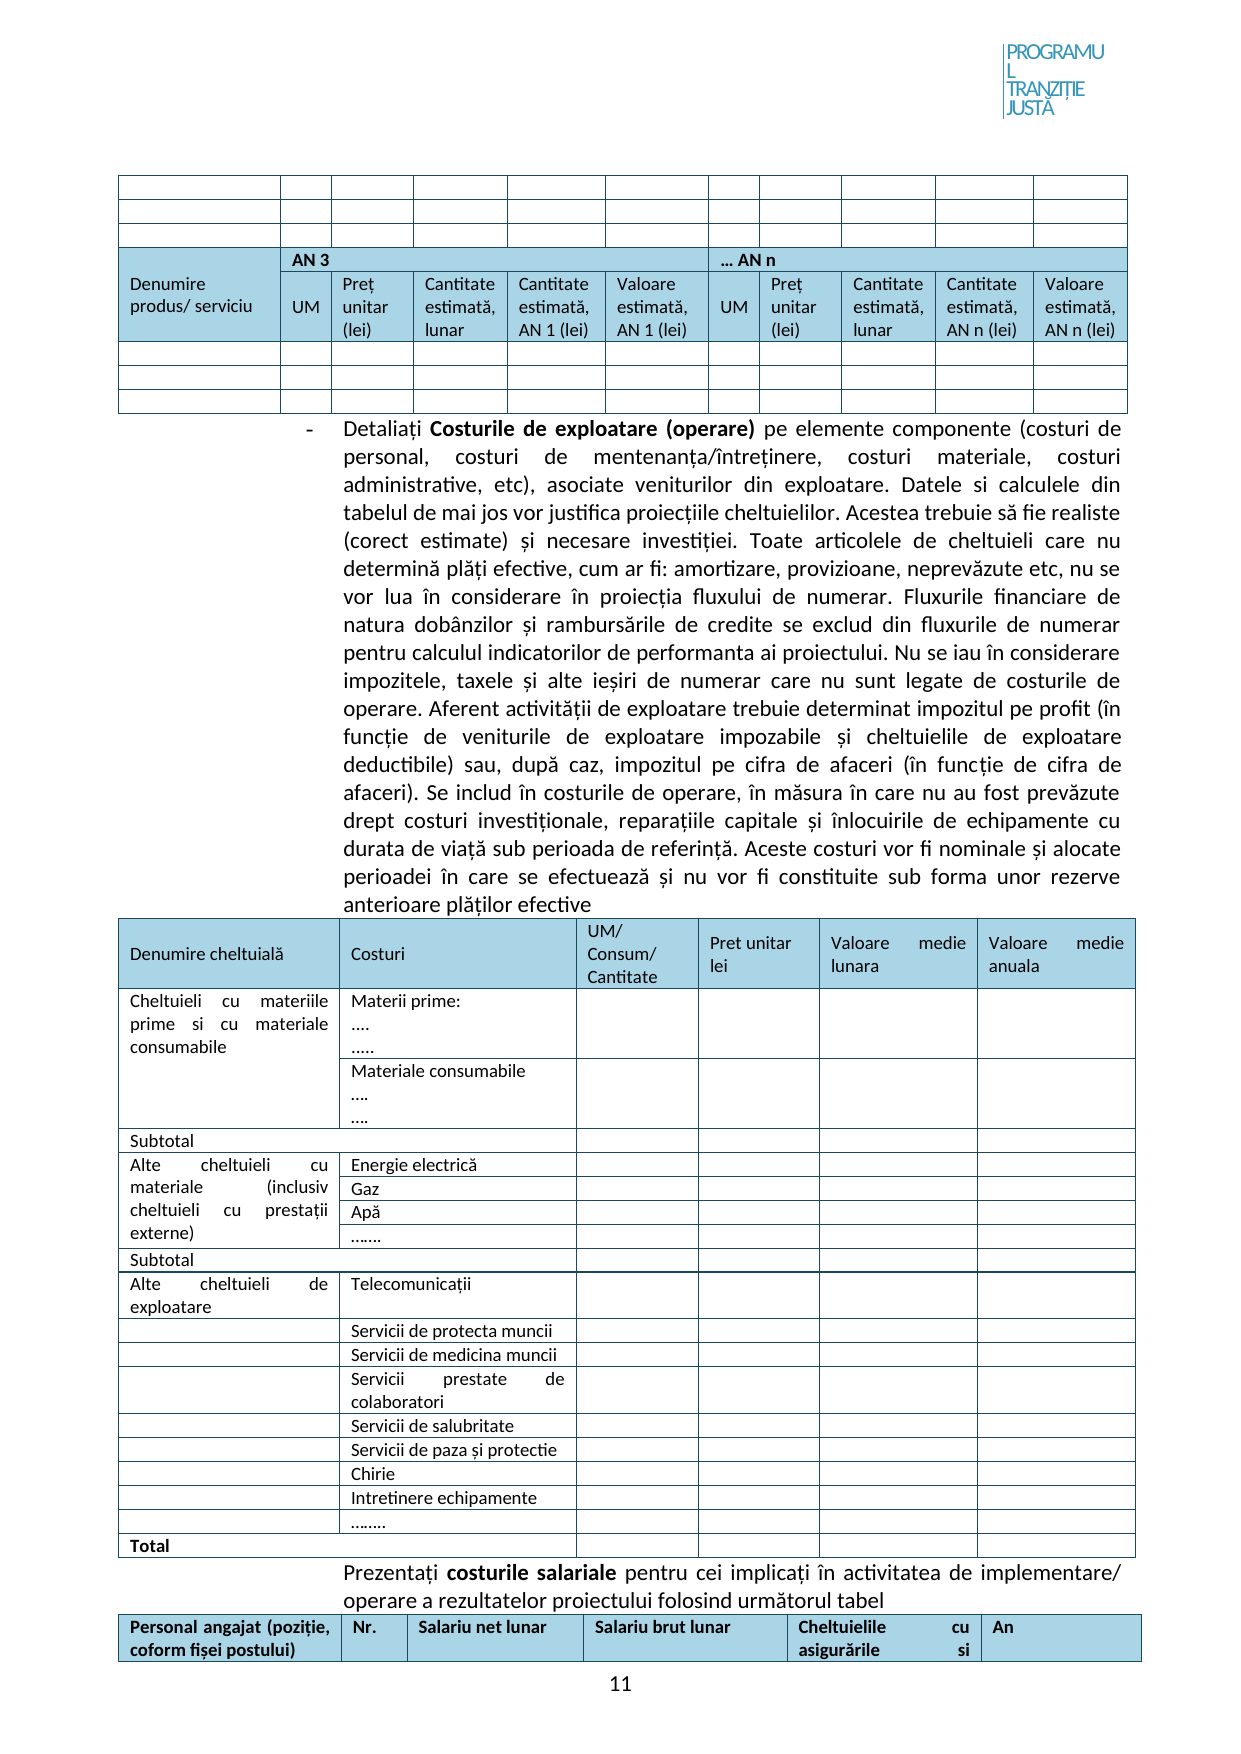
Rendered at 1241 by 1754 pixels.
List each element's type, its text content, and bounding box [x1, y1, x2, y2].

table_cell [820, 1153, 977, 1176]
table_cell [414, 224, 507, 247]
table_cell [508, 200, 605, 223]
table_cell [978, 1438, 1135, 1461]
table_cell [820, 1225, 977, 1247]
table_cell [1034, 200, 1127, 223]
table_cell [936, 342, 1033, 365]
table_cell [699, 1319, 819, 1342]
table_cell [606, 342, 708, 365]
table_cell Apă [340, 1201, 576, 1223]
table_cell [978, 1510, 1135, 1533]
table_cell [820, 1462, 977, 1485]
table_cell [978, 1534, 1135, 1557]
table_cell [577, 1486, 698, 1509]
table_cell [119, 1510, 339, 1533]
table_cell [820, 1249, 977, 1271]
table_cell [842, 366, 935, 389]
table_cell …….. [340, 1510, 576, 1533]
table_cell [978, 1367, 1135, 1413]
table_cell [978, 1153, 1135, 1176]
table_cell [842, 390, 935, 413]
table_cell [820, 1177, 977, 1199]
table_cell Preț unitar (lei) [332, 272, 413, 341]
table_cell [281, 366, 331, 389]
table_cell [414, 200, 507, 223]
table_cell ……. [340, 1225, 576, 1247]
table_cell [414, 390, 507, 413]
table_cell [577, 1059, 698, 1128]
table_cell Cantitate estimată, lunar [842, 272, 935, 341]
table_cell [606, 224, 708, 247]
table_cell [936, 390, 1033, 413]
table_cell [760, 200, 841, 223]
table_cell [936, 200, 1033, 223]
table_cell [577, 1438, 698, 1461]
table_header Salariu net lunar [408, 1615, 583, 1661]
table_cell [414, 176, 507, 199]
table_header Denumire cheltuială [119, 919, 339, 988]
table_cell Materii prime: .... ..... [340, 989, 576, 1058]
table_cell [760, 224, 841, 247]
table_cell [508, 342, 605, 365]
table_cell Gaz [340, 1177, 576, 1199]
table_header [788, 1615, 981, 1661]
table_cell Total [119, 1534, 576, 1557]
table_header Costuri [340, 919, 576, 988]
table_cell [119, 200, 280, 223]
table_cell [606, 390, 708, 413]
table_cell [978, 1129, 1135, 1152]
table_cell [508, 176, 605, 199]
table_cell [978, 1462, 1135, 1485]
table_cell [699, 1438, 819, 1461]
table_header Salariu brut lunar [584, 1615, 787, 1661]
table_cell [577, 1534, 698, 1557]
table_cell Energie electrică [340, 1153, 576, 1176]
table_cell [760, 176, 841, 199]
table_cell UM [281, 272, 331, 341]
table_cell [978, 1486, 1135, 1509]
table_cell [842, 342, 935, 365]
table_cell [119, 224, 280, 247]
table_header Pret unitar lei [699, 919, 819, 988]
table_cell [119, 1343, 339, 1366]
table_cell [577, 1177, 698, 1199]
table_cell [820, 1319, 977, 1342]
table_cell Denumire produs/ serviciu [119, 248, 280, 341]
table_cell [699, 989, 819, 1058]
table_cell [332, 224, 413, 247]
table_cell [332, 390, 413, 413]
table_cell [577, 1129, 698, 1152]
table_cell [760, 366, 841, 389]
table_cell [978, 989, 1135, 1058]
table_cell [820, 1343, 977, 1366]
table_cell [709, 200, 759, 223]
table_cell [820, 1438, 977, 1461]
table_cell [699, 1129, 819, 1152]
table_cell [577, 1343, 698, 1366]
table_cell [281, 342, 331, 365]
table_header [119, 1615, 341, 1661]
table_cell [1034, 224, 1127, 247]
table_cell [699, 1367, 819, 1413]
table_cell [119, 1319, 339, 1342]
table_cell [119, 1462, 339, 1485]
table_cell [699, 1153, 819, 1176]
table_cell Servicii de medicina muncii [340, 1343, 576, 1366]
table_cell [978, 1319, 1135, 1342]
table_cell [820, 1129, 977, 1152]
table_cell [820, 1510, 977, 1533]
table_cell [820, 1201, 977, 1223]
table_cell Valoare estimată, AN 1 (lei) [606, 272, 708, 341]
table_cell Intretinere echipamente [340, 1486, 576, 1509]
table_cell [699, 1273, 819, 1318]
table_cell [577, 989, 698, 1058]
table_cell [820, 989, 977, 1058]
table_cell [699, 1249, 819, 1271]
table_cell [1034, 176, 1127, 199]
table_cell [281, 390, 331, 413]
table_cell Preț unitar (lei) [760, 272, 841, 341]
table_cell [119, 1486, 339, 1509]
table_cell [119, 176, 280, 199]
table_cell [978, 1343, 1135, 1366]
table_cell [119, 1367, 339, 1413]
table_cell [1034, 366, 1127, 389]
table_cell [709, 366, 759, 389]
table_cell [760, 390, 841, 413]
table_header An [982, 1615, 1141, 1661]
table_cell [699, 1414, 819, 1437]
table_cell [820, 1059, 977, 1128]
table_cell [577, 1510, 698, 1533]
table_cell [978, 1225, 1135, 1247]
table_cell [820, 1486, 977, 1509]
table_cell [820, 1367, 977, 1413]
table_cell [978, 1249, 1135, 1271]
table_cell [119, 1414, 339, 1437]
table_cell [978, 1059, 1135, 1128]
table_header Nr. [342, 1615, 407, 1661]
table_cell [1034, 342, 1127, 365]
table_cell [119, 342, 280, 365]
table_cell [577, 1273, 698, 1318]
table_cell [699, 1462, 819, 1485]
table_cell [577, 1225, 698, 1247]
table_cell Chirie [340, 1462, 576, 1485]
table_cell [577, 1367, 698, 1413]
table_cell … AN n [709, 248, 1127, 271]
table_cell [508, 390, 605, 413]
table_cell [699, 1225, 819, 1247]
table_cell [936, 176, 1033, 199]
table_cell [577, 1201, 698, 1223]
table_cell [577, 1153, 698, 1176]
table_cell Cheltuieli cu materiile prime si cu materiale consumabile [119, 989, 339, 1128]
table_cell Cantitate estimată, AN n (lei) [936, 272, 1033, 341]
table_cell [760, 342, 841, 365]
table_cell Telecomunicații [340, 1273, 576, 1318]
table_cell Subtotal [119, 1249, 576, 1271]
table_cell [978, 1414, 1135, 1437]
list Prezentați costurile salariale pentru cei implicați în activitatea de implementare/ operare a rezultatelor proiectului folosind următorul tabel [343, 1558, 1122, 1614]
table_cell [699, 1534, 819, 1557]
table_cell [577, 1249, 698, 1271]
table_cell Cantitate estimată, AN 1 (lei) [508, 272, 605, 341]
table_cell Servicii de salubritate [340, 1414, 576, 1437]
table_cell [332, 176, 413, 199]
table_cell [577, 1319, 698, 1342]
table_cell [699, 1486, 819, 1509]
table_cell [577, 1462, 698, 1485]
table_cell [978, 1177, 1135, 1199]
table_cell [699, 1177, 819, 1199]
table_cell Cantitate estimată, lunar [414, 272, 507, 341]
table_cell [842, 224, 935, 247]
table_cell [709, 224, 759, 247]
table_cell [414, 342, 507, 365]
table_cell [119, 390, 280, 413]
table_cell [281, 224, 331, 247]
table_cell [332, 342, 413, 365]
table_header UM/ Consum/ Cantitate [577, 919, 698, 988]
table_cell [699, 1343, 819, 1366]
table_cell [709, 390, 759, 413]
table_cell [820, 1534, 977, 1557]
table_cell [606, 366, 708, 389]
table_cell Alte cheltuieli cu materiale (inclusiv cheltuieli cu prestații externe) [119, 1153, 339, 1247]
table_cell [281, 176, 331, 199]
list Detaliați Costurile de exploatare (operare) pe elemente componente (costuri de personal, costuri de mentenanța/întreținere, costuri materiale, costuri administrative, etc), asociate veniturilor din exploatare. Datele si calculele din tabelul de mai jos vor justifica proiecțiile cheltuielilor. Acestea trebuie să fie realiste (corect estimate) şi necesare investiției. Toate articolele de cheltuieli care nu determină plăți efective, cum ar fi: amortizare, provizioane, neprevăzute etc, nu se vor lua în considerare în proiecția fluxului de numerar. Fluxurile financiare de natura dobânzilor și rambursările de credite se exclud din fluxurile de numerar pentru calculul indicatorilor de performanta ai proiectului. Nu se iau în considerare impozitele, taxele și alte ieșiri de numerar care nu sunt legate de costurile de operare. Aferent activităţii de exploatare trebuie determinat impozitul pe profit (în funcţie de veniturile de exploatare impozabile şi cheltuielile de exploatare deductibile) sau, după caz, impozitul pe cifra de afaceri (în funcţie de cifra de afaceri). Se includ în costurile de operare, în măsura în care nu au fost prevăzute drept costuri investiționale, reparațiile capitale și înlocuirile de echipamente cu durata de viață sub perioada de referință. Aceste costuri vor fi nominale și alocate perioadei în care se efectuează și nu vor fi constituite sub forma unor rezerve anterioare plăților efective [306, 414, 1122, 918]
table_cell Materiale consumabile …. …. [340, 1059, 576, 1128]
table_cell Servicii de paza și protectie [340, 1438, 576, 1461]
table_cell [332, 366, 413, 389]
table_cell [281, 200, 331, 223]
table_cell [577, 1414, 698, 1437]
table_cell Servicii de protecta muncii [340, 1319, 576, 1342]
table_cell Servicii prestate de colaboratori [340, 1367, 576, 1413]
table_cell [820, 1414, 977, 1437]
table_cell [699, 1201, 819, 1223]
table_cell [119, 1438, 339, 1461]
table_cell [936, 366, 1033, 389]
table_cell [699, 1510, 819, 1533]
table_cell Valoare estimată, AN n (lei) [1034, 272, 1127, 341]
table_cell [978, 1201, 1135, 1223]
table_cell AN 3 [281, 248, 708, 271]
table_cell Subtotal [119, 1129, 576, 1152]
table_cell [332, 200, 413, 223]
table_cell [508, 366, 605, 389]
table_cell [606, 200, 708, 223]
table_cell [119, 366, 280, 389]
table_cell [842, 200, 935, 223]
table_cell [842, 176, 935, 199]
table_cell [414, 366, 507, 389]
table_header Valoare medie anuala [978, 919, 1135, 988]
table_cell [699, 1059, 819, 1128]
table_cell [709, 176, 759, 199]
table_cell [1034, 390, 1127, 413]
table_cell Alte cheltuieli de exploatare [119, 1273, 339, 1318]
table_cell [820, 1273, 977, 1318]
table_cell [606, 176, 708, 199]
table_cell [978, 1273, 1135, 1318]
table_cell UM [709, 272, 759, 341]
table_header Valoare medie lunara [820, 919, 977, 988]
table_cell [508, 224, 605, 247]
table_cell [936, 224, 1033, 247]
table_cell [709, 342, 759, 365]
